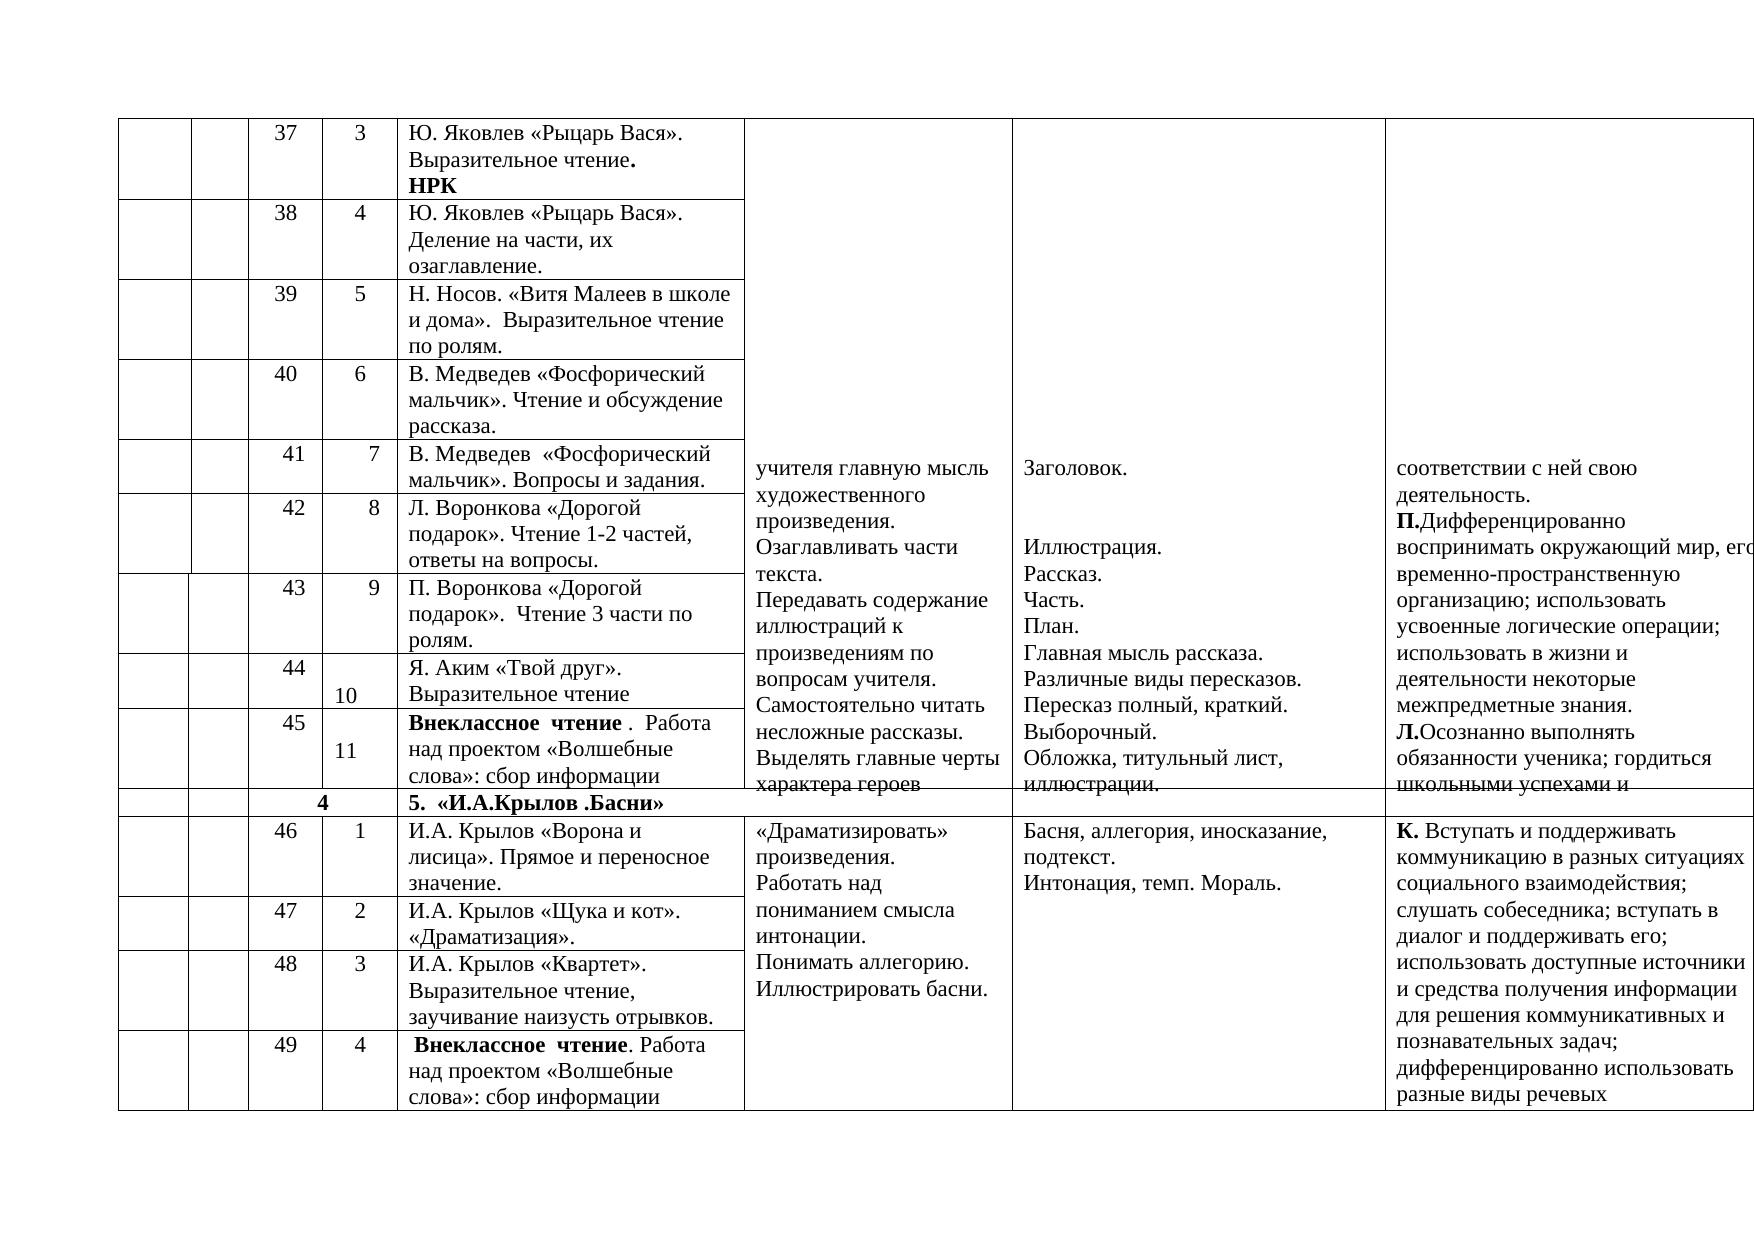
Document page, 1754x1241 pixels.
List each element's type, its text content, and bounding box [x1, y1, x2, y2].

table_cell Ю. Яковлев «Рыцарь Вася». Деление на части, их озаглавление. [398, 200, 744, 278]
table_cell 10 [323, 654, 397, 708]
table_cell Л. Воронкова «Дорогой подарок». Чтение 1-2 частей, ответы на вопросы. [398, 494, 744, 573]
table_cell 39 [249, 280, 322, 359]
table_cell [189, 951, 248, 1029]
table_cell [398, 1031, 744, 1110]
table_cell 45 [249, 709, 322, 788]
table_cell 3 [323, 951, 397, 1029]
table_cell [119, 654, 188, 708]
table_cell [189, 817, 248, 896]
table_cell Басня, аллегория, иносказание, подтекст. Интонация, темп. Мораль. [1013, 817, 1385, 1110]
table_cell 43 [249, 574, 322, 653]
table_cell [119, 440, 191, 492]
table_cell 41 [249, 440, 322, 492]
table_cell В. Медведев «Фосфорический мальчик». Чтение и обсуждение рассказа. [398, 360, 744, 439]
table_cell [1386, 789, 1753, 816]
table_cell [192, 360, 248, 439]
table_cell [119, 709, 188, 788]
table_cell [1013, 789, 1385, 816]
table_cell [119, 817, 188, 896]
table_cell 5. «И.А.Крылов .Басни» [398, 789, 1012, 816]
table_cell [119, 897, 188, 949]
table_cell 9 [323, 574, 397, 653]
table_cell 5 [323, 280, 397, 359]
table_cell [192, 119, 248, 198]
table_cell П. Воронкова «Дорогой подарок». Чтение 3 части по ролям. [398, 574, 744, 653]
table_cell И.А. Крылов «Ворона и лисица». Прямое и переносное значение. [398, 817, 744, 896]
table_cell [119, 200, 191, 278]
table_cell Ю. Яковлев «Рыцарь Вася». Выразительное чтение. НРК [398, 119, 744, 198]
table_cell 11 [323, 709, 397, 788]
table_cell 4 [323, 200, 397, 278]
table_cell [119, 574, 188, 653]
table_cell 3 [323, 119, 397, 198]
table_cell 49 [249, 1031, 322, 1110]
table_cell [192, 494, 248, 573]
table_cell 42 [249, 494, 322, 573]
table_cell 44 [249, 654, 322, 708]
table_cell 4 [323, 1031, 397, 1110]
table_cell 46 [249, 817, 322, 896]
table_cell [189, 897, 248, 949]
table_cell [192, 280, 248, 359]
table_cell И.А. Крылов «Щука и кот». «Драматизация». [398, 897, 744, 949]
table_cell [119, 951, 188, 1029]
table_cell [189, 1031, 248, 1110]
table_cell Я. Аким «Твой друг». Выразительное чтение [398, 654, 744, 708]
table_cell И.А. Крылов «Квартет». Выразительное чтение, заучивание наизусть отрывков. [398, 951, 744, 1029]
table_cell [119, 494, 191, 573]
table_cell [192, 440, 248, 492]
table_cell 1 [323, 817, 397, 896]
table_cell [119, 360, 191, 439]
table_cell 8 [323, 494, 397, 573]
table_cell [119, 280, 191, 359]
table_cell В. Медведев «Фосфорический мальчик». Вопросы и задания. [398, 440, 744, 492]
table_cell [189, 574, 248, 653]
table_cell 48 [249, 951, 322, 1029]
table_cell 6 [323, 360, 397, 439]
table_cell [189, 654, 248, 708]
table_cell Внеклассное чтение . Работа над проектом «Волшебные слова»: сбор информации [398, 709, 744, 788]
table_cell «Драматизировать» произведения. Работать над пониманием смысла интонации. Понимать аллегорию. Иллюстрировать басни. [745, 817, 1012, 1110]
table_cell 38 [249, 200, 322, 278]
table_cell [189, 709, 248, 788]
table_cell 2 [323, 897, 397, 949]
table_cell 40 [249, 360, 322, 439]
table_cell [119, 119, 191, 198]
table_cell [189, 789, 248, 816]
table_cell [119, 789, 188, 816]
table_cell Н. Носов. «Витя Малеев в школе и дома». Выразительное чтение по ролям. [398, 280, 744, 359]
table_cell [119, 1031, 188, 1110]
table_cell 47 [249, 897, 322, 949]
table_cell [192, 200, 248, 278]
table_cell К. Вступать и поддерживать коммуникацию в разных ситуациях социального взаимодействия; слушать собеседника; вступать в диалог и поддерживать его; использовать доступные источники и средства получения информации для решения коммуникативных и познавательных задач; дифференцированно использовать разные виды речевых высказываний; [1386, 817, 1753, 1110]
table_cell 4 [249, 789, 397, 816]
table_cell 7 [323, 440, 397, 492]
table_cell 37 [249, 119, 322, 198]
